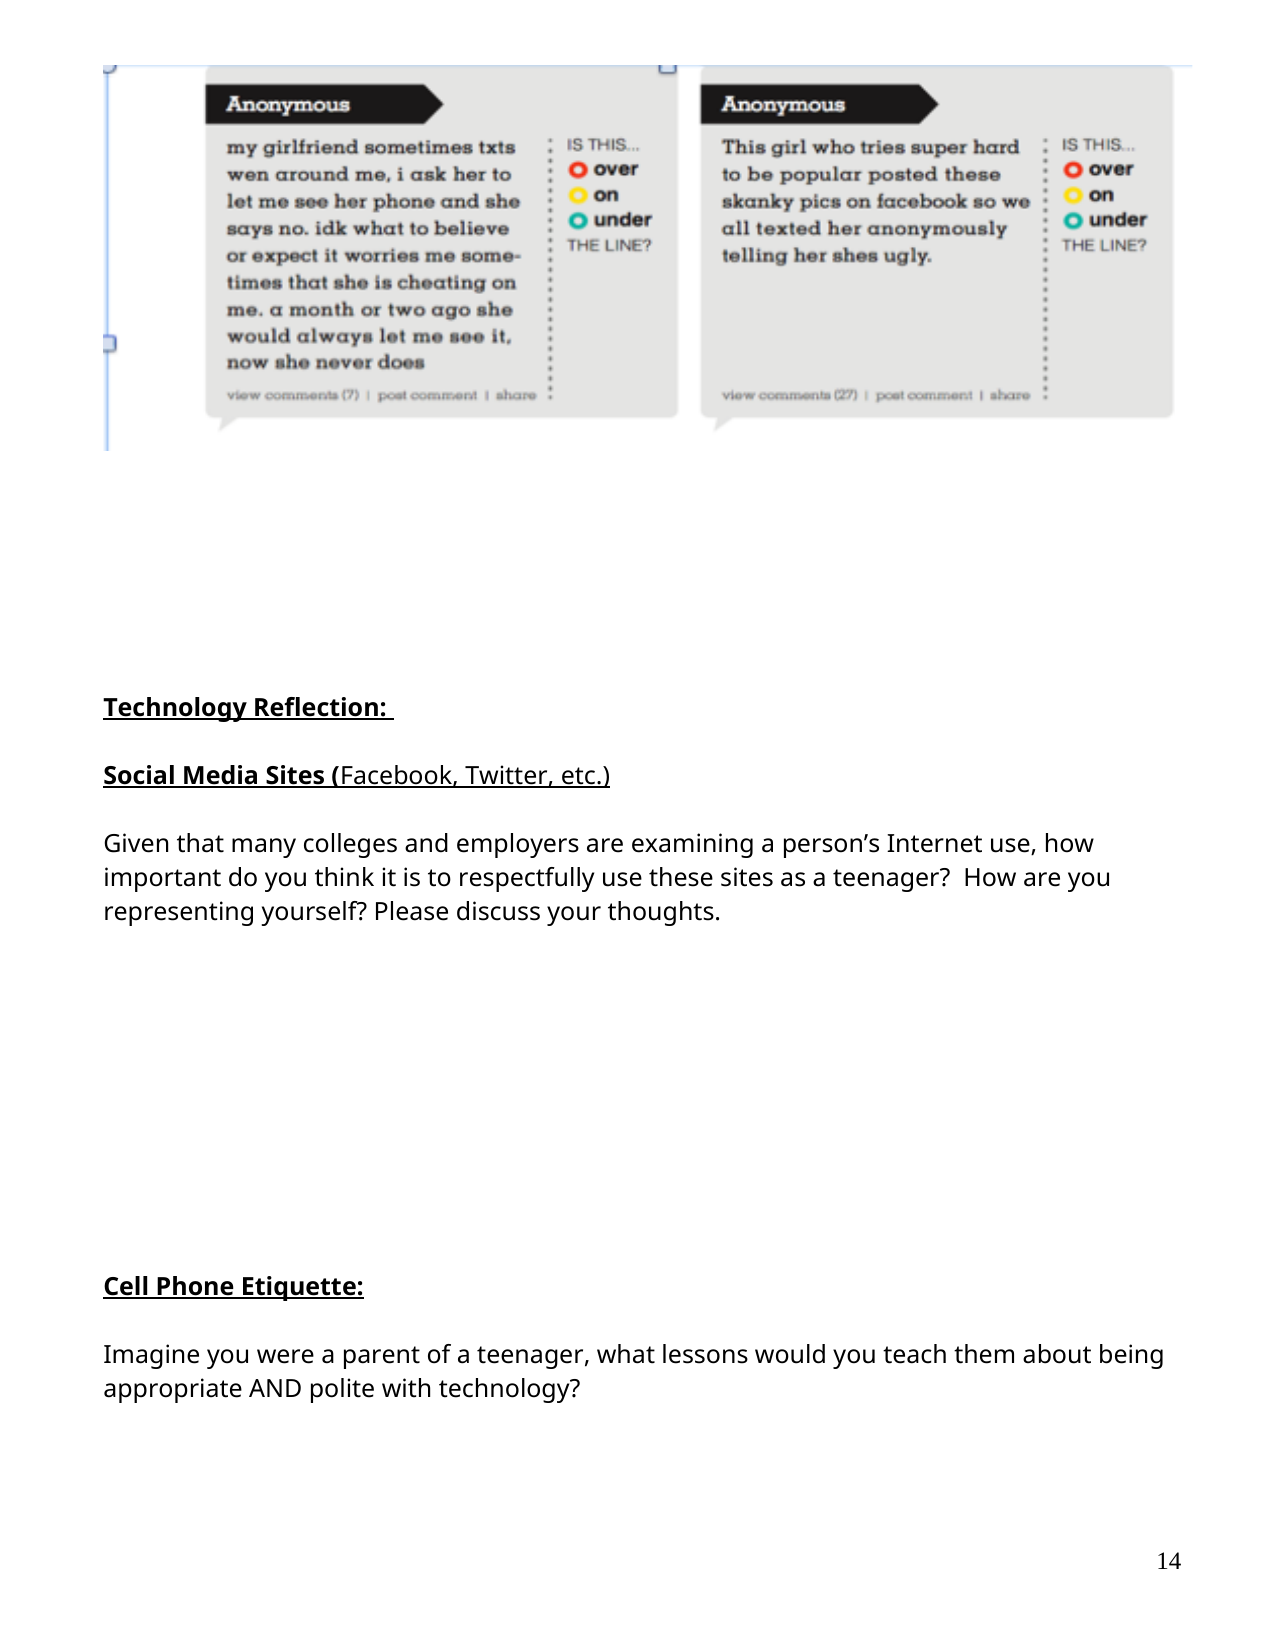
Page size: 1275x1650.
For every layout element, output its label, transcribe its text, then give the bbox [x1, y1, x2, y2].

picture [103, 65, 1193, 451]
text Given that many colleges and employers are examining a person’s Internet use, how important do you think it is to respectfully use these sites as a teenager? How are you representing yourself? Please discuss your thoughts. [103, 826, 1181, 928]
text Technology Reflection: [103, 689, 1181, 723]
text Cell Phone Etiquette: [103, 1268, 1181, 1302]
text Imagine you were a parent of a teenager, what lessons would you teach them about being appropriate AND polite with technology? [103, 1337, 1181, 1405]
text Social Media Sites (Facebook, Twitter, etc.) [103, 757, 1181, 792]
